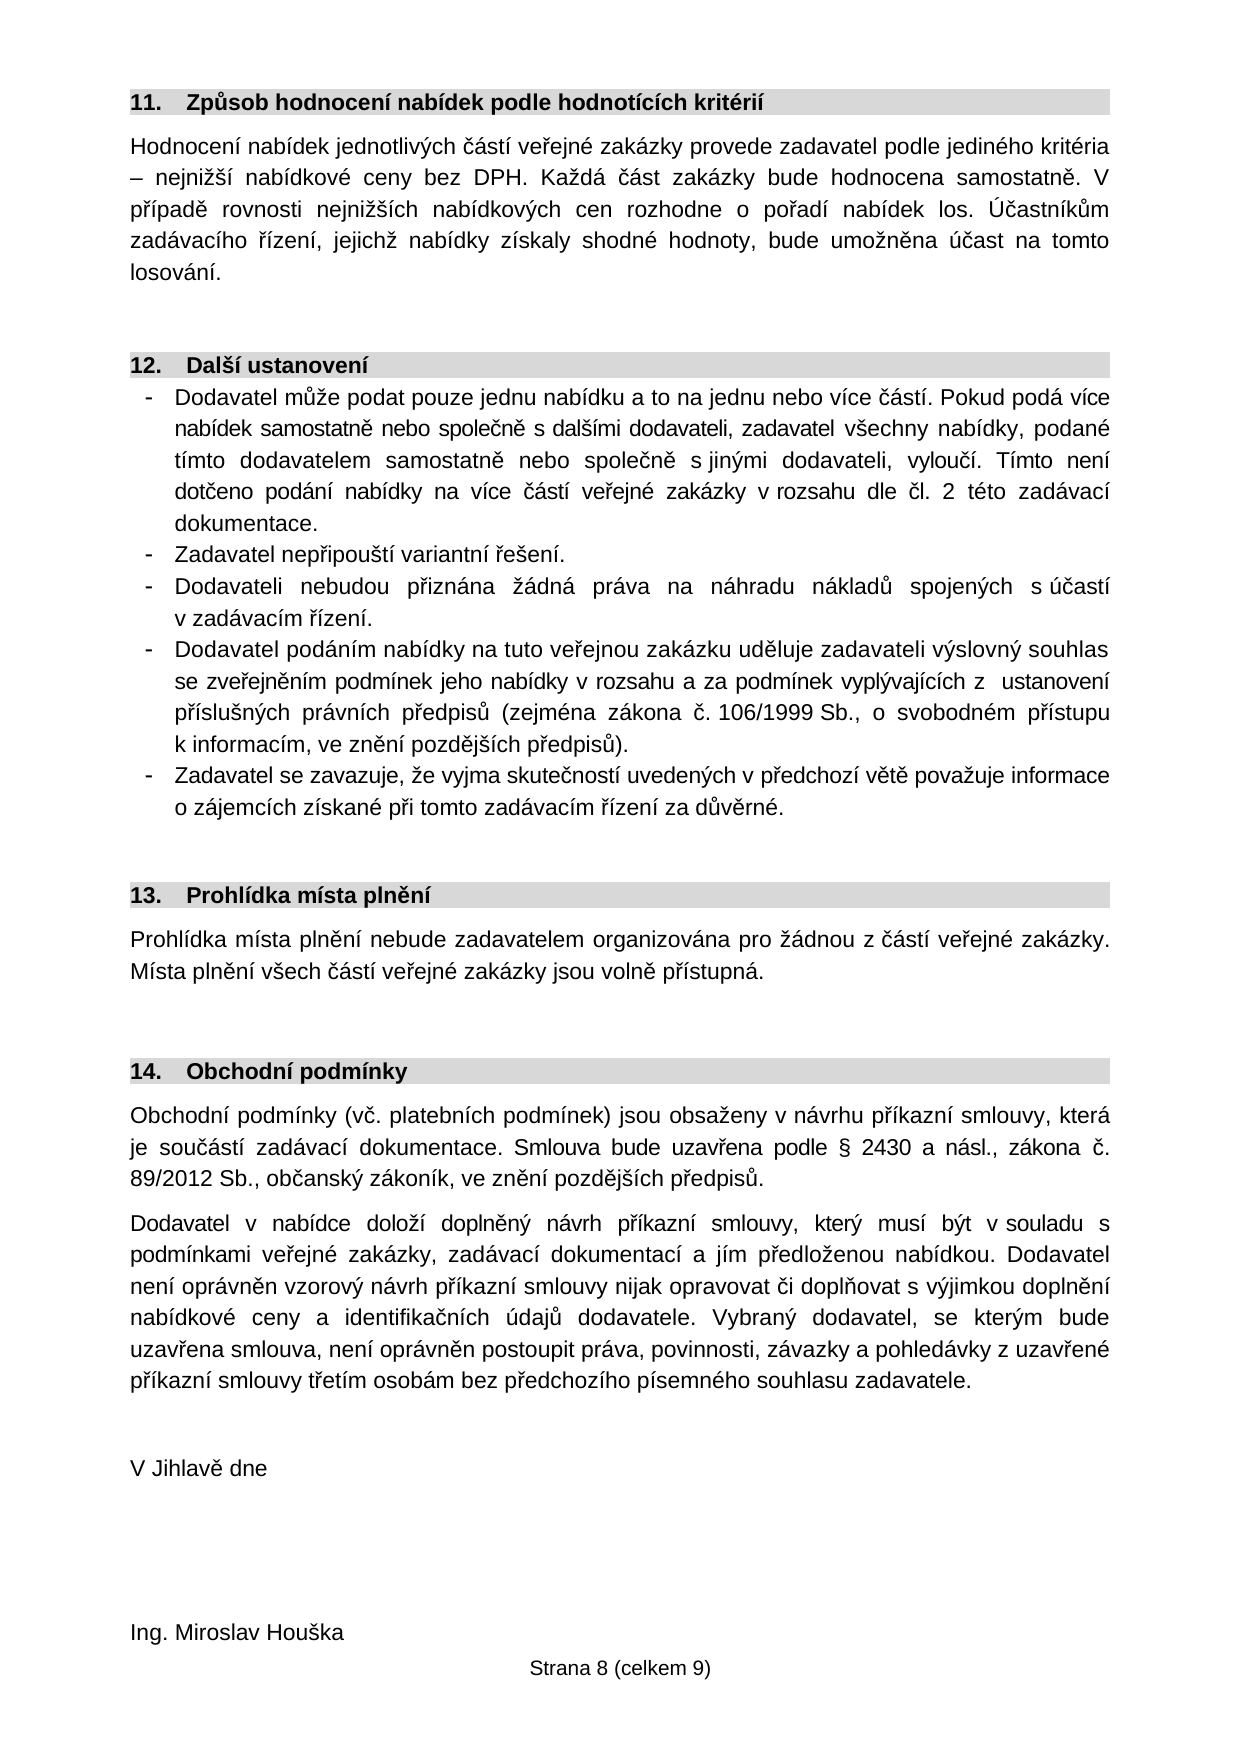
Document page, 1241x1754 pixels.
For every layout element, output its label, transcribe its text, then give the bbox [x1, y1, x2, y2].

text Hodnocení nabídek jednotlivých částí veřejné zakázky provede zadavatel podle jediného kritéria – nejnižší nabídkové ceny bez DPH. Každá část zakázky bude hodnocena samostatně. V případě rovnosti nejnižších nabídkových cen rozhodne o pořadí nabídek los. Účastníkům zadávacího řízení, jejichž nabídky získaly shodné hodnoty, bude umožněna účast na tomto losování. [130, 133, 1110, 285]
text Obchodní podmínky (vč. platebních podmínek) jsou obsaženy v návrhu příkazní smlouvy, která je součástí zadávací dokumentace. Smlouva bude uzavřena podle § 2430 a násl., zákona č. 89/2012 Sb., občanský zákoník, ve znění pozdějších předpisů. [130, 1102, 1110, 1192]
list Dodavateli nebudou přiznána žádná práva na náhradu nákladů spojených s účastí v zadávacím řízení. [145, 573, 1110, 631]
title Další ustanovení [130, 352, 1110, 378]
text V Jihlavě dne [130, 1455, 1110, 1482]
list Dodavatel podáním nabídky na tuto veřejnou zakázku uděluje zadavateli výslovný souhlas se zveřejněním podmínek jeho nabídky v rozsahu a za podmínek vyplývajících z ustanovení příslušných právních předpisů (zejména zákona č. 106/1999 Sb., o svobodném přístupu k informacím, ve znění pozdějších předpisů). [145, 636, 1110, 757]
title Způsob hodnocení nabídek podle hodnotících kritérií [130, 89, 1110, 115]
text Ing. Miroslav Houška [130, 1619, 1110, 1646]
text Dodavatel v nabídce doloží doplněný návrh příkazní smlouvy, který musí být v souladu s podmínkami veřejné zakázky, zadávací dokumentací a jím předloženou nabídkou. Dodavatel není oprávněn vzorový návrh příkazní smlouvy nijak opravovat či doplňovat s výjimkou doplnění nabídkové ceny a identifikačních údajů dodavatele. Vybraný dodavatel, se kterým bude uzavřena smlouva, není oprávněn postoupit práva, povinnosti, závazky a pohledávky z uzavřené příkazní smlouvy třetím osobám bez předchozího písemného souhlasu zadavatele. [130, 1209, 1110, 1394]
title Obchodní podmínky [130, 1058, 1110, 1084]
list Dodavatel může podat pouze jednu nabídku a to na jednu nebo více částí. Pokud podá více nabídek samostatně nebo společně s dalšími dodavateli, zadavatel všechny nabídky, podané tímto dodavatelem samostatně nebo společně s jinými dodavateli, vyloučí. Tímto není dotčeno podání nabídky na více částí veřejné zakázky v rozsahu dle čl. 2 této zadávací dokumentace. [145, 383, 1110, 536]
list Zadavatel se zavazuje, že vyjma skutečností uvedených v předchozí větě považuje informace o zájemcích získané při tomto zadávacím řízení za důvěrné. [145, 762, 1110, 820]
text Prohlídka místa plnění nebude zadavatelem organizována pro žádnou z částí veřejné zakázky. Místa plnění všech částí veřejné zakázky jsou volně přístupná. [130, 926, 1110, 984]
title Prohlídka místa plnění [130, 882, 1110, 908]
list Zadavatel nepřipouští variantní řešení. [145, 541, 1110, 568]
